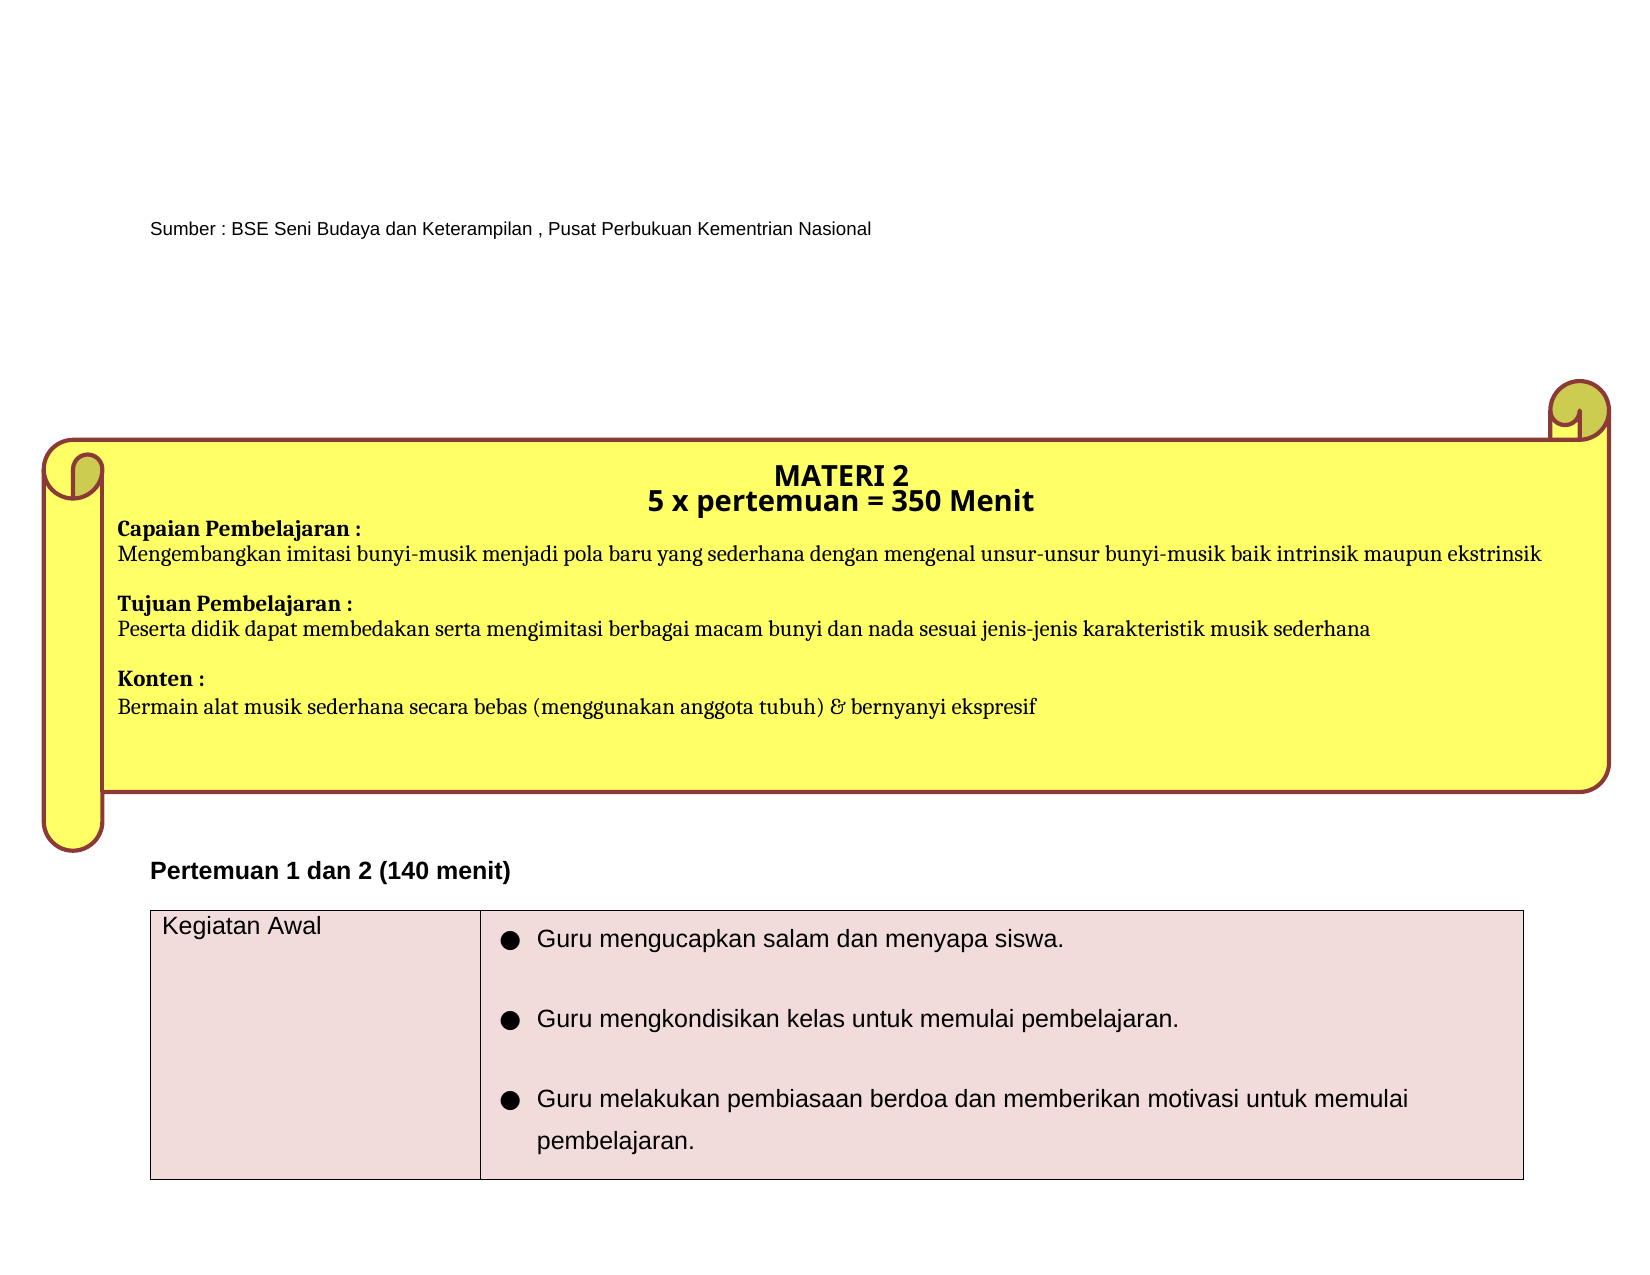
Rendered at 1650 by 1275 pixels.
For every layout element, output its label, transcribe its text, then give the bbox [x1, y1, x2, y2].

text Sumber : BSE Seni Budaya dan Keterampilan , Pusat Perbukuan Kementrian Nasional [150, 218, 1500, 239]
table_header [481, 911, 1523, 1179]
text Pertemuan 1 dan 2 (140 menit) [150, 856, 1500, 884]
table_header Kegiatan Awal [151, 911, 480, 1179]
